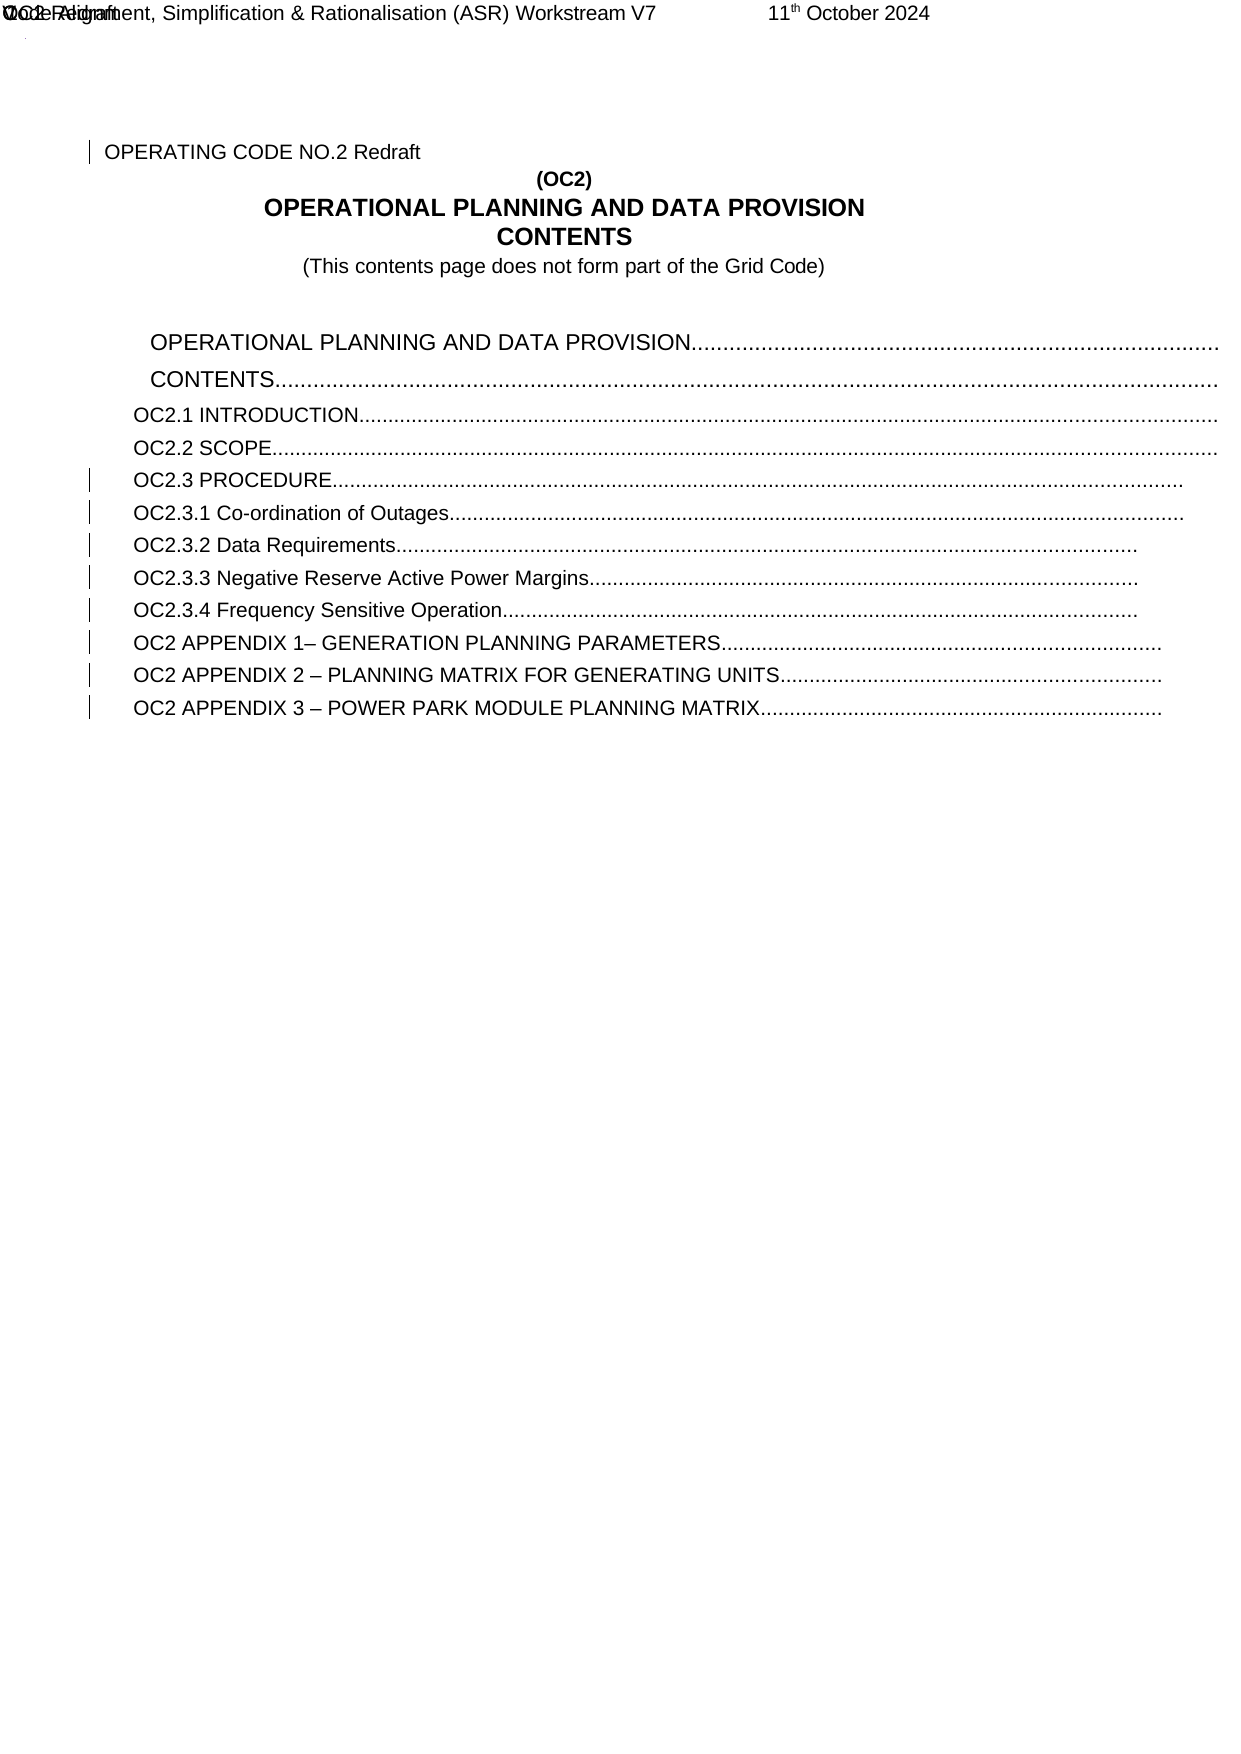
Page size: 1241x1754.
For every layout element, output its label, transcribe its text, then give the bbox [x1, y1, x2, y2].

text OPERATING CODE NO.2 Redraft [104, 139, 1122, 163]
text (This contents page does not form part of the Grid Code) [104, 254, 1024, 278]
subtitle (OC2) [104, 167, 1024, 191]
subtitle OPERATIONAL PLANNING AND DATA PROVISION [104, 193, 1024, 222]
subtitle CONTENTS [104, 222, 1025, 251]
